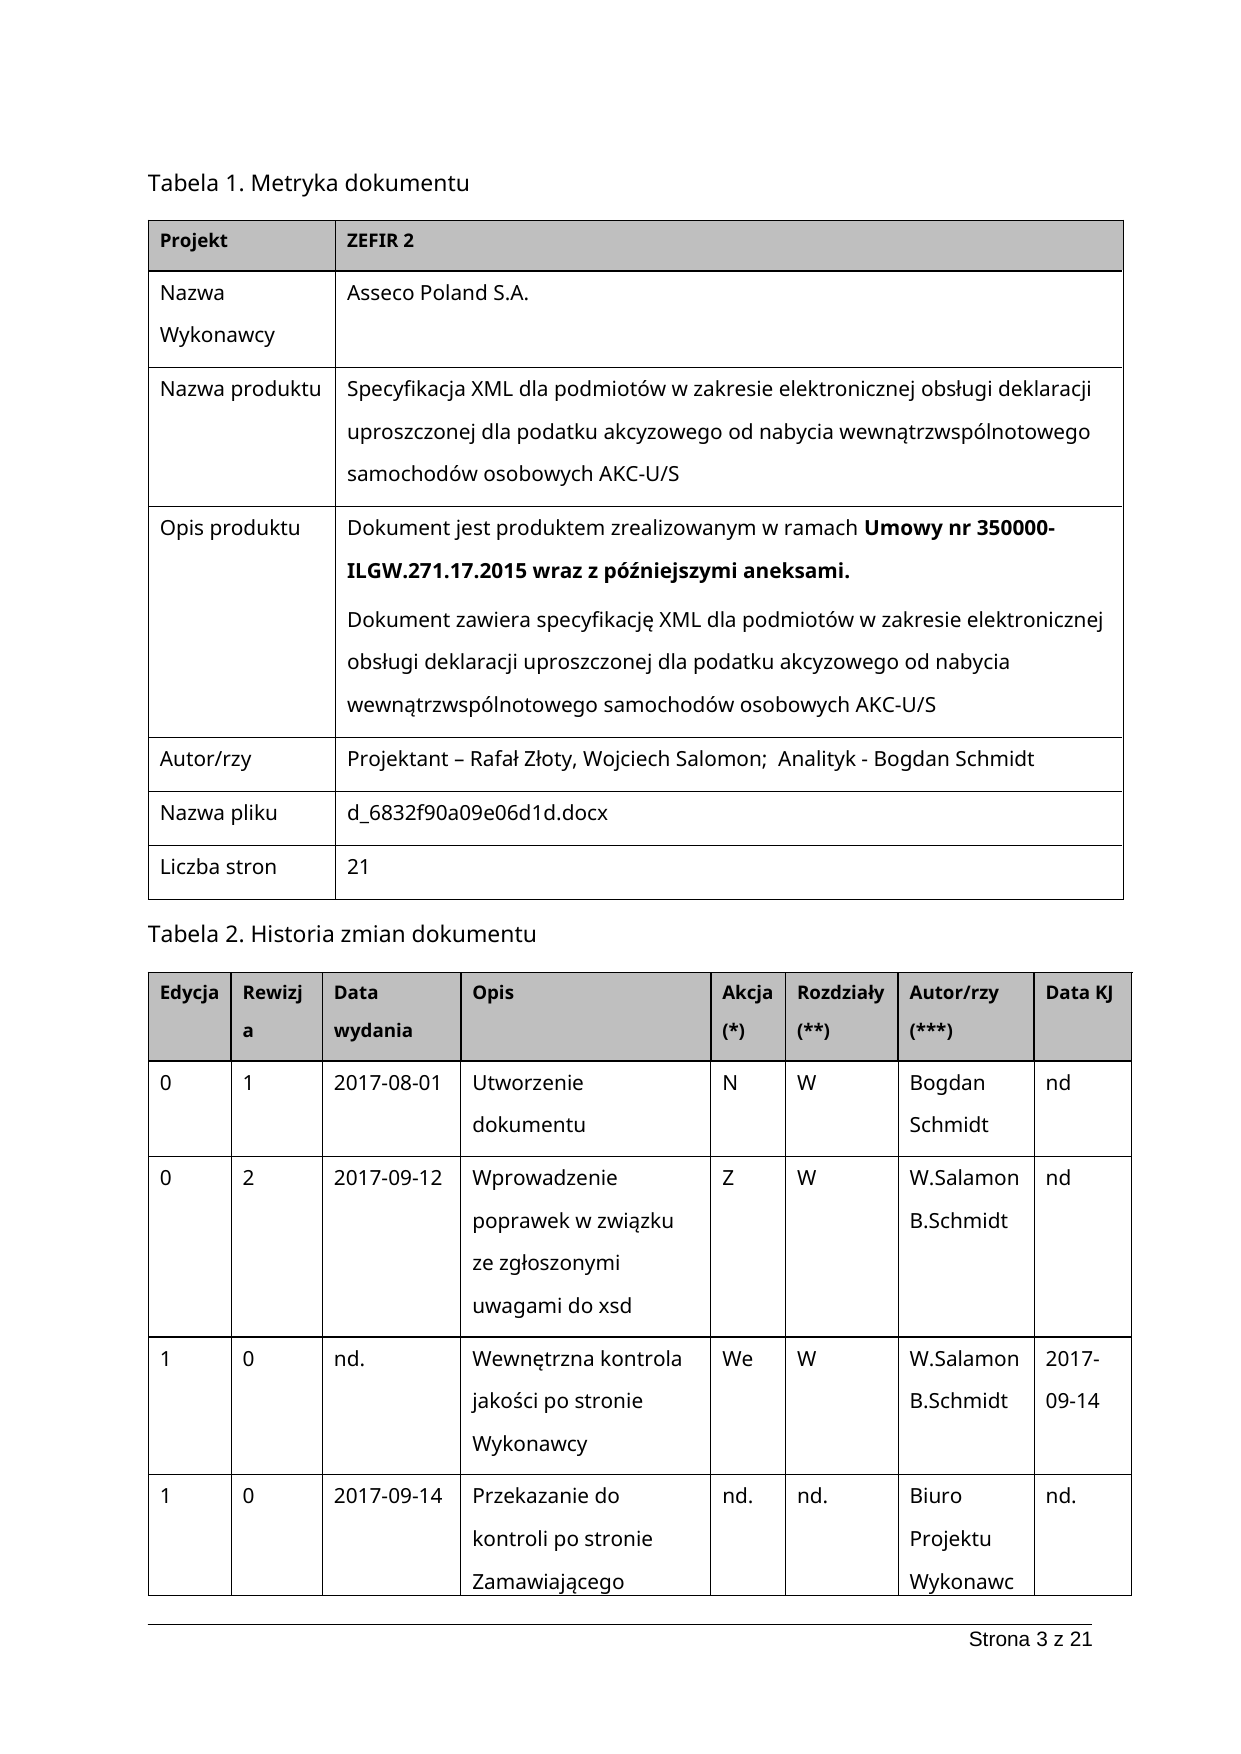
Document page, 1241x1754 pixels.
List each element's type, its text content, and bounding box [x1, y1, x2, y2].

table_cell 18 [336, 845, 1123, 899]
table_cell Biuro Projektu Wykonawcy [899, 1475, 1034, 1595]
table_cell 1 [149, 1338, 231, 1474]
table_cell 1 [232, 1062, 322, 1156]
table_cell 1 [149, 1475, 231, 1595]
table_cell 0 [232, 1338, 322, 1474]
table_header Rozdziały (**) [786, 973, 897, 1060]
table_header Data wydania [323, 973, 460, 1060]
table_header Projekt [149, 221, 335, 270]
table_cell W.Salamon B.Schmidt [899, 1338, 1034, 1474]
table_cell Wewnętrzna kontrola jakości po stronie Wykonawcy [461, 1338, 710, 1474]
table_cell Wprowadzenie poprawek w związku ze zgłoszonymi uwagami do xsd [461, 1157, 710, 1336]
table_cell 2017-09-14 [1035, 1338, 1131, 1474]
table_cell 0 [149, 1062, 231, 1156]
table_cell Dokument jest produktem zrealizowanym w ramach Umowy nr 350000-ILGW.271.17.2015 wraz z późniejszymi aneksami. Dokument zawiera specyfikację XML dla podmiotów w zakresie elektronicznej obsługi deklaracji uproszczonej dla podatku akcyzowego od nabycia wewnątrzwspólnotowego samochodów osobowych AKC-U/S [336, 506, 1123, 737]
table_cell W [786, 1338, 898, 1474]
table_header Akcja (*) [712, 973, 785, 1060]
table_cell Z [711, 1157, 785, 1336]
table_cell N [711, 1062, 785, 1156]
table_cell Utworzenie dokumentu [461, 1062, 710, 1156]
table_cell W [786, 1157, 898, 1336]
table_cell 0 [232, 1475, 322, 1595]
table_cell nd [1035, 1062, 1131, 1156]
table_header Edycja [149, 973, 230, 1060]
table_cell Bogdan Schmidt [899, 1062, 1034, 1156]
table_cell Projektant – Rafał Złoty, Wojciech Salomon; Analityk - Bogdan Schmidt [336, 737, 1123, 791]
table_cell Asseco Poland S.A. [336, 270, 1123, 367]
table_cell nd. [1035, 1475, 1131, 1595]
table_cell [336, 791, 1123, 845]
table_cell Nazwa produktu [149, 368, 335, 506]
table_cell 2017-08-01 [323, 1062, 460, 1156]
table_cell [336, 367, 1123, 506]
table_cell 2017-09-14 [323, 1475, 460, 1595]
table_header Data KJ [1035, 973, 1131, 1060]
table_cell 2 [232, 1157, 322, 1336]
table_cell We [711, 1338, 785, 1474]
table_cell W.Salamon B.Schmidt [899, 1157, 1034, 1336]
table_cell nd. [323, 1338, 460, 1474]
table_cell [461, 1475, 710, 1595]
table_cell 0 [149, 1157, 231, 1336]
table_cell Nazwa pliku [149, 792, 335, 845]
table_header Rewizja [232, 973, 322, 1060]
table_cell W [786, 1062, 898, 1156]
table_header ZEFIR 2 [336, 221, 1123, 270]
table_header Autor/rzy (***) [899, 973, 1033, 1060]
table_cell 2017-09-12 [323, 1157, 460, 1336]
table_cell nd. [711, 1475, 785, 1595]
table_cell Nazwa Wykonawcy [149, 272, 335, 367]
table_cell nd. [786, 1475, 898, 1595]
table_cell Autor/rzy [149, 738, 335, 791]
table_cell nd [1035, 1157, 1131, 1336]
table_cell Opis produktu [149, 507, 335, 737]
table_header Opis [462, 973, 710, 1060]
table_cell Liczba stron [149, 846, 335, 899]
